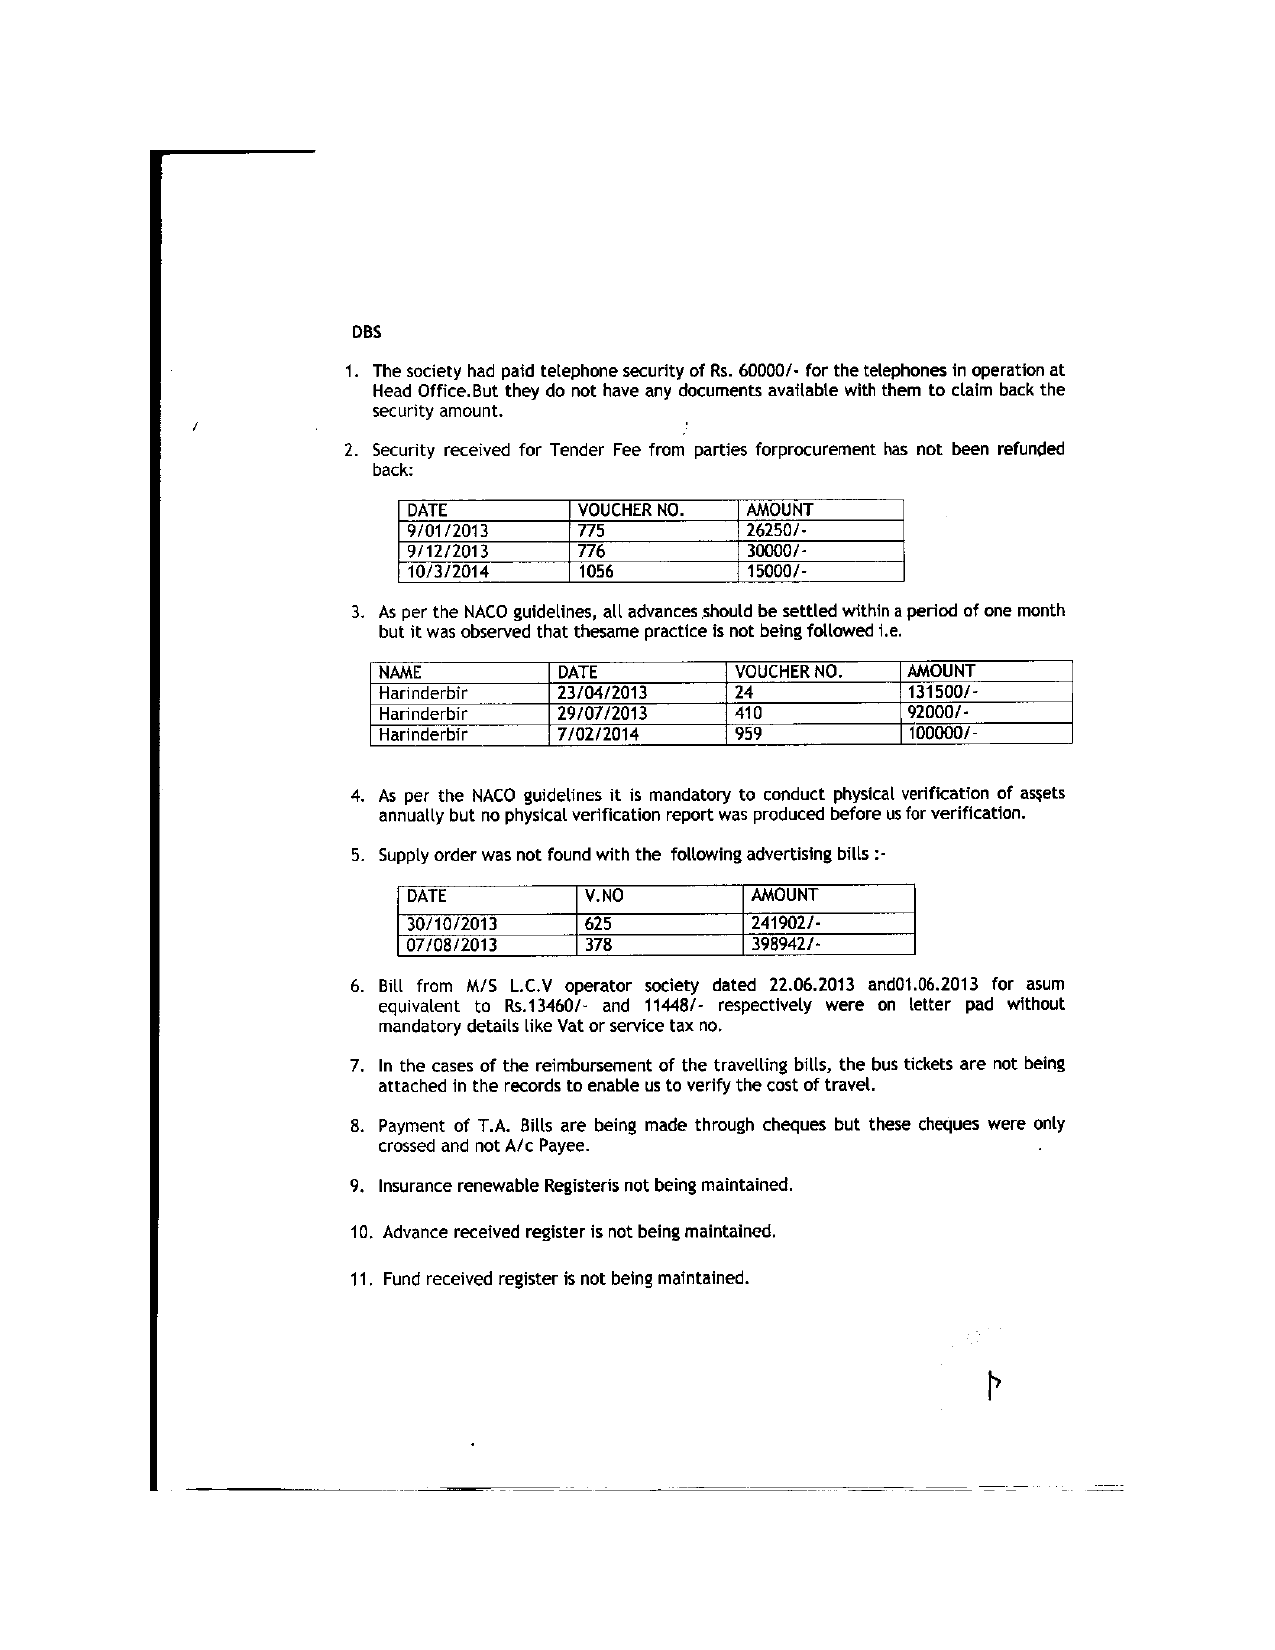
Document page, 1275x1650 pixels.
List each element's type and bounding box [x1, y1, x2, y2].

picture [150, 150, 1124, 1491]
